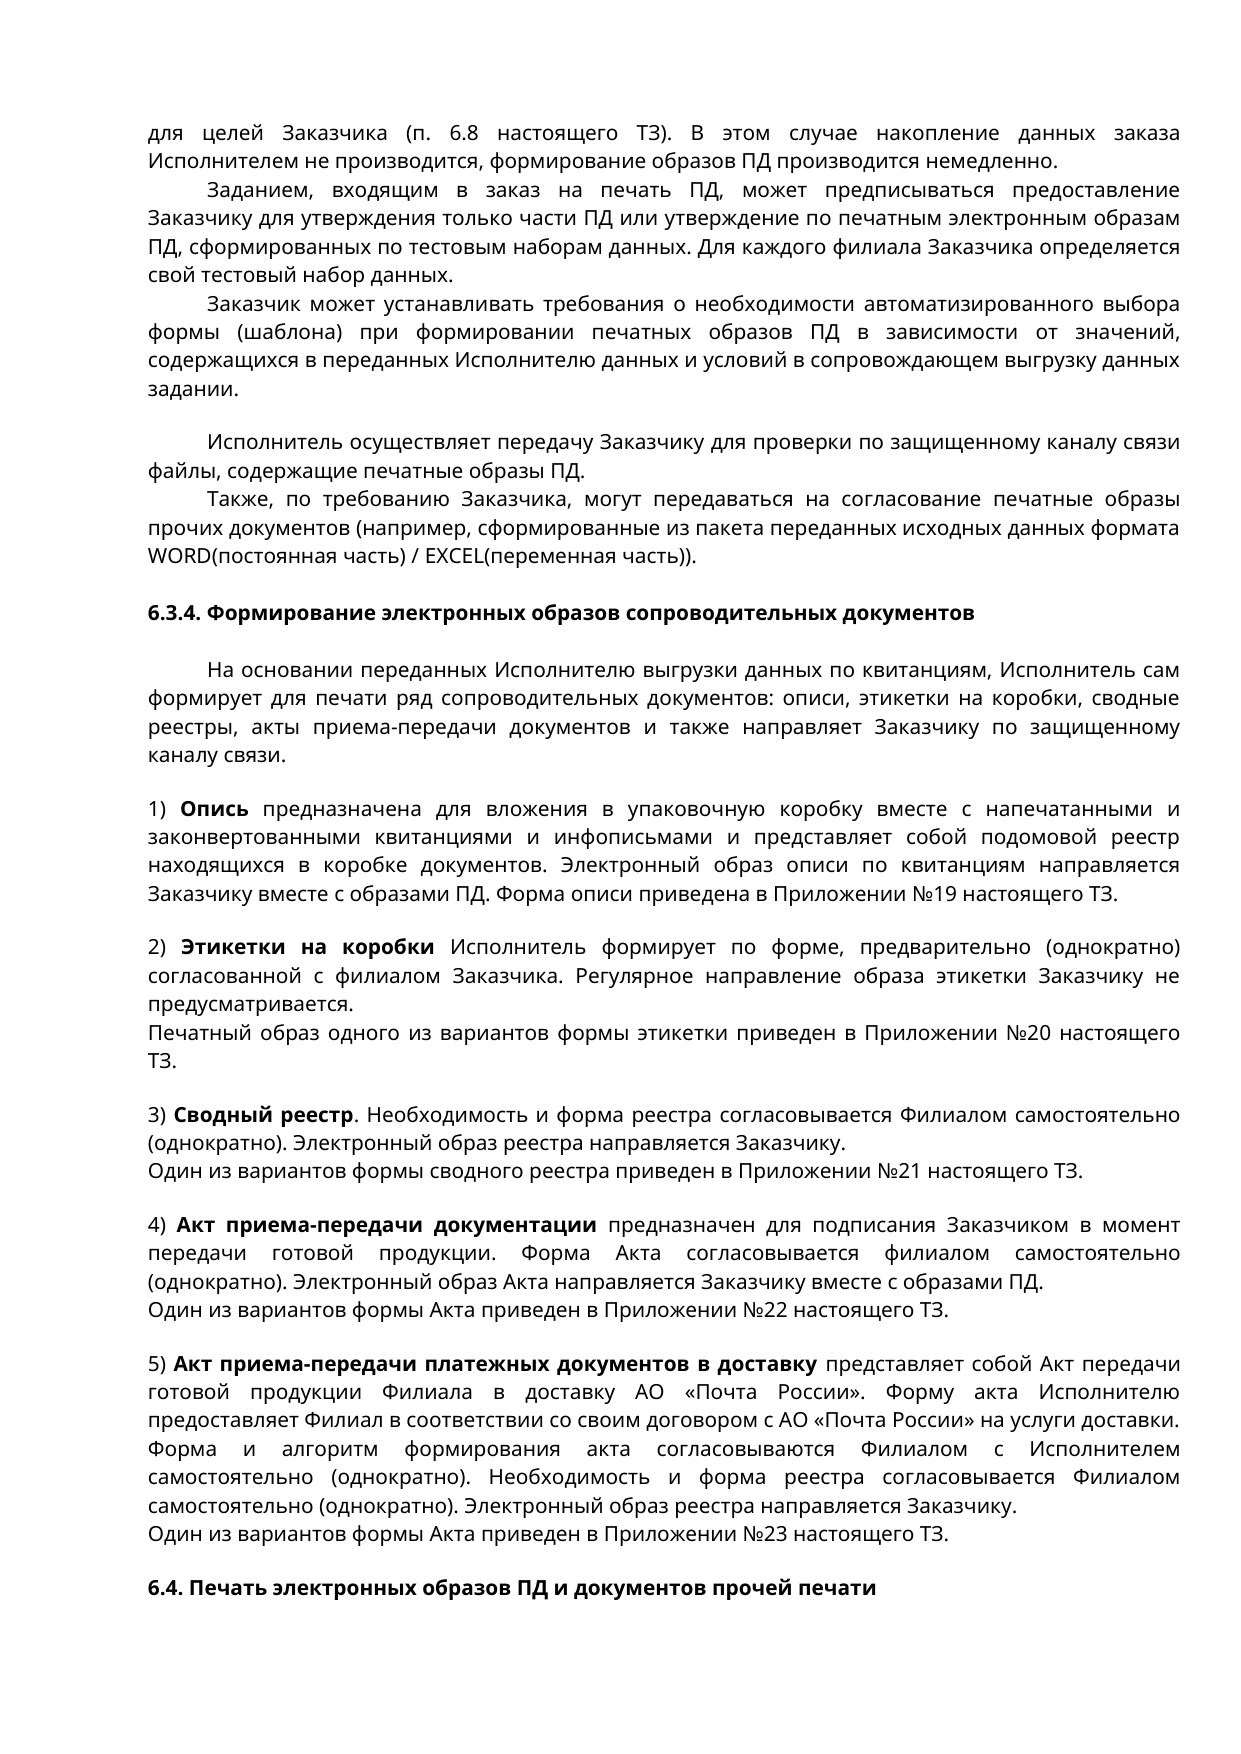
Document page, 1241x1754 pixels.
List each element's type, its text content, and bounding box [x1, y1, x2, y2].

text Один из вариантов формы Акта приведен в Приложении №23 настоящего ТЗ. [148, 1519, 1181, 1548]
text Исполнитель осуществляет передачу Заказчику для проверки по защищенному каналу связи файлы, содержащие печатные образы ПД. [148, 427, 1181, 484]
text Печатный образ одного из вариантов формы этикетки приведен в Приложении №20 настоящего ТЗ. [148, 1018, 1181, 1075]
text Один из вариантов формы Акта приведен в Приложении №22 настоящего ТЗ. [148, 1295, 1181, 1324]
text На основании переданных Исполнителю выгрузки данных по квитанциям, Исполнитель сам формирует для печати ряд сопроводительных документов: описи, этикетки на коробки, сводные реестры, акты приема-передачи документов и также направляет Заказчику по защищенному каналу связи. [148, 655, 1181, 769]
text Заказчик может устанавливать требования о необходимости автоматизированного выбора формы (шаблона) при формировании печатных образов ПД в зависимости от значений, содержащихся в переданных Исполнителю данных и условий в сопровождающем выгрузку данных задании. [148, 289, 1181, 402]
text Заданием, входящим в заказ на печать ПД, может предписываться предоставление Заказчику для утверждения только части ПД или утверждение по печатным электронным образам ПД, сформированных по тестовым наборам данных. Для каждого филиала Заказчика определяется свой тестовый набор данных. [148, 175, 1181, 289]
text Также, по требованию Заказчика, могут передаваться на согласование печатные образы прочих документов (например, сформированные из пакета переданных исходных данных формата WORD(постоянная часть) / EXCEL(переменная часть)). [148, 484, 1181, 570]
text 4) Акт приема-передачи документации предназначен для подписания Заказчиком в момент передачи готовой продукции. Форма Акта согласовывается филиалом самостоятельно (однократно). Электронный образ Акта направляется Заказчику вместе с образами ПД. [148, 1210, 1181, 1295]
text 3) Сводный реестр. Необходимость и форма реестра согласовывается Филиалом самостоятельно (однократно). Электронный образ реестра направляется Заказчику. [148, 1100, 1181, 1157]
text 5) Акт приема-передачи платежных документов в доставку представляет собой Акт передачи готовой продукции Филиала в доставку АО «Почта России». Форму акта Исполнителю предоставляет Филиал в соответствии со своим договором с АО «Почта России» на услуги доставки. Форма и алгоритм формирования акта согласовываются Филиалом с Исполнителем самостоятельно (однократно). Необходимость и форма реестра согласовывается Филиалом самостоятельно (однократно). Электронный образ реестра направляется Заказчику. [148, 1349, 1181, 1519]
text 2) Этикетки на коробки Исполнитель формирует по форме, предварительно (однократно) согласованной с филиалом Заказчика. Регулярное направление образа этикетки Заказчику не предусматривается. [148, 932, 1181, 1018]
text 6.3.4. Формирование электронных образов сопроводительных документов [148, 598, 1181, 627]
text 1) Опись предназначена для вложения в упаковочную коробку вместе с напечатанными и законвертованными квитанциями и инфописьмами и представляет собой подомовой реестр находящихся в коробке документов. Электронный образ описи по квитанциям направляется Заказчику вместе с образами ПД. Форма описи приведена в Приложении №19 настоящего ТЗ. [148, 794, 1181, 907]
text 6.4. Печать электронных образов ПД и документов прочей печати [148, 1573, 1181, 1601]
text Один из вариантов формы сводного реестра приведен в Приложении №21 настоящего ТЗ. [148, 1157, 1181, 1185]
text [148, 118, 1181, 175]
